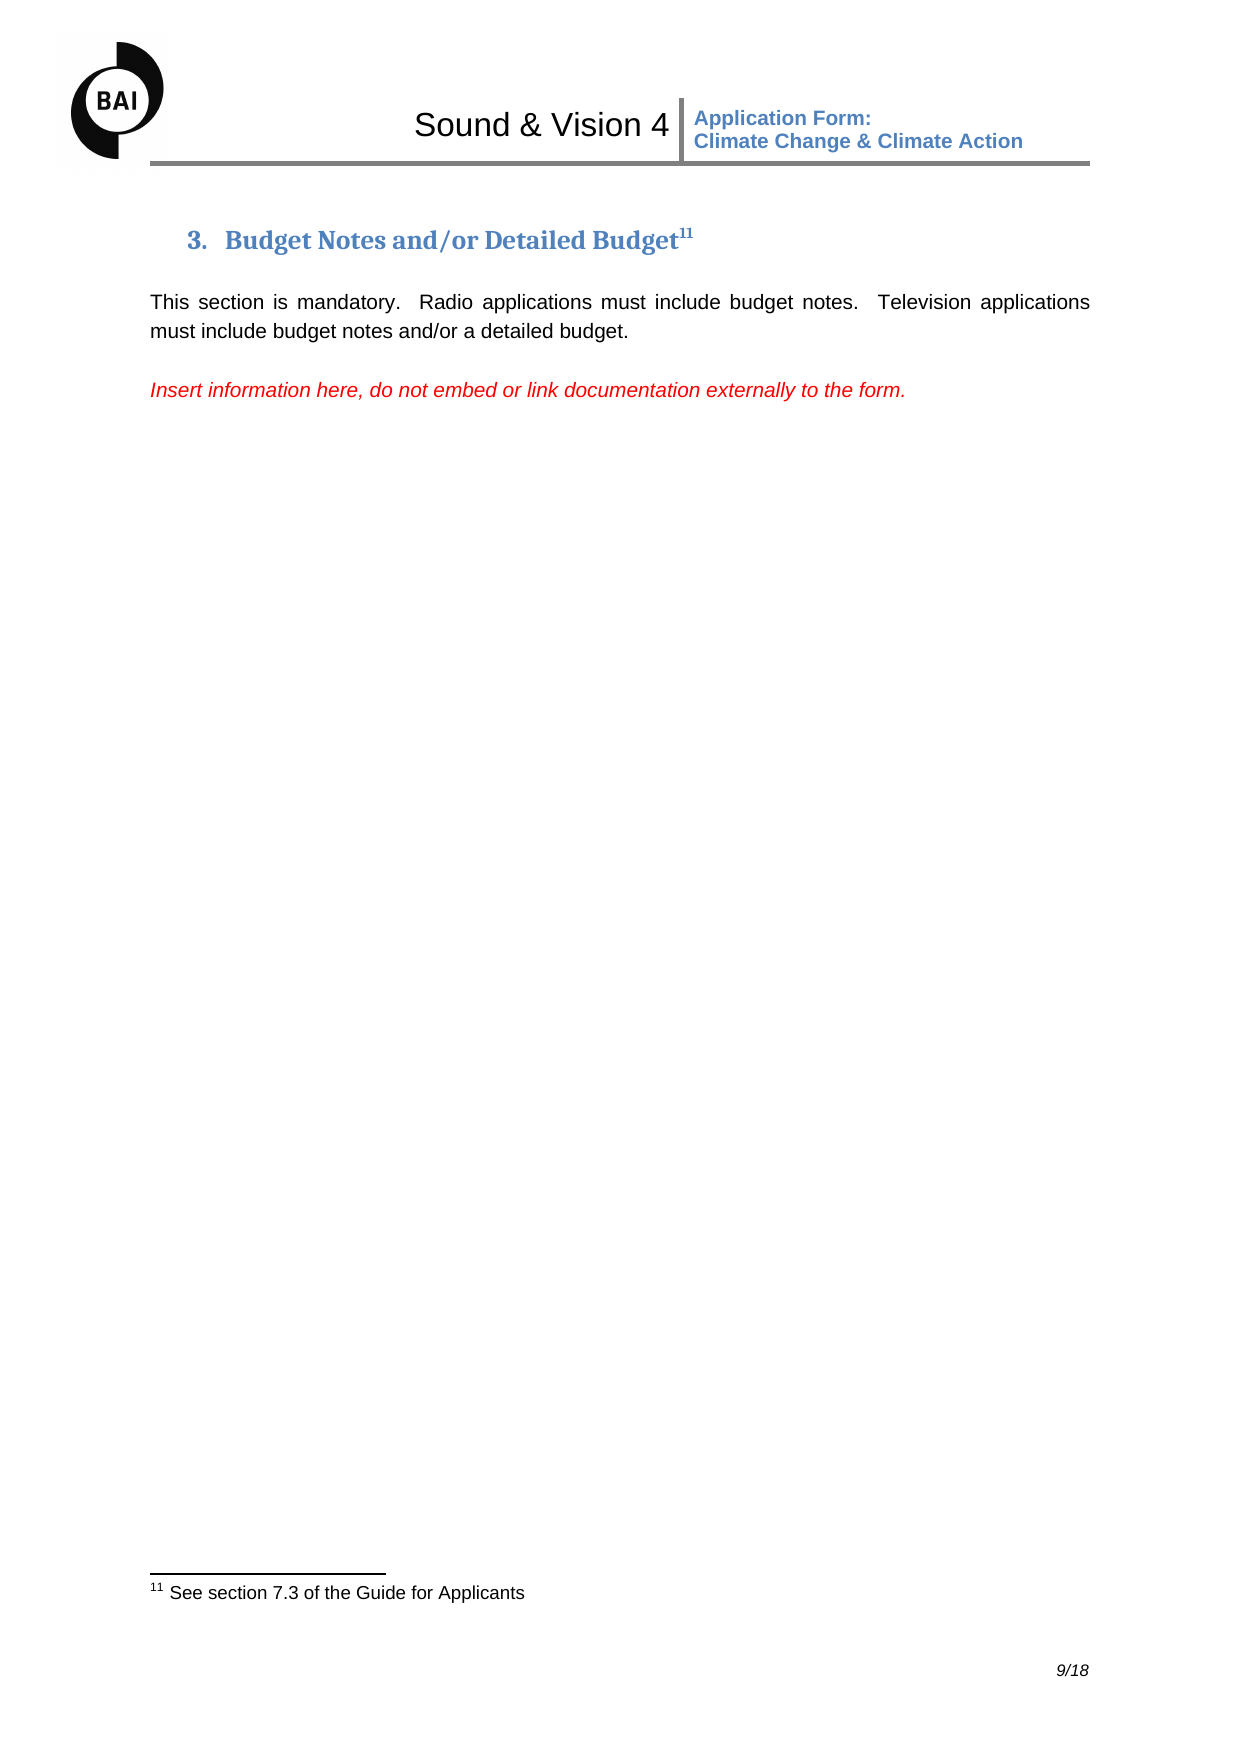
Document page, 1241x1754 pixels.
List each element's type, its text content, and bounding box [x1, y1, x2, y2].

picture [56, 26, 171, 174]
subtitle Budget Notes and/or Detailed Budget [187, 225, 1090, 256]
text This section is mandatory. Radio applications must include budget notes. Television applications must include budget notes and/or a detailed budget. [150, 285, 1090, 343]
text Insert information here, do not embed or link documentation externally to the form. [150, 372, 1090, 402]
